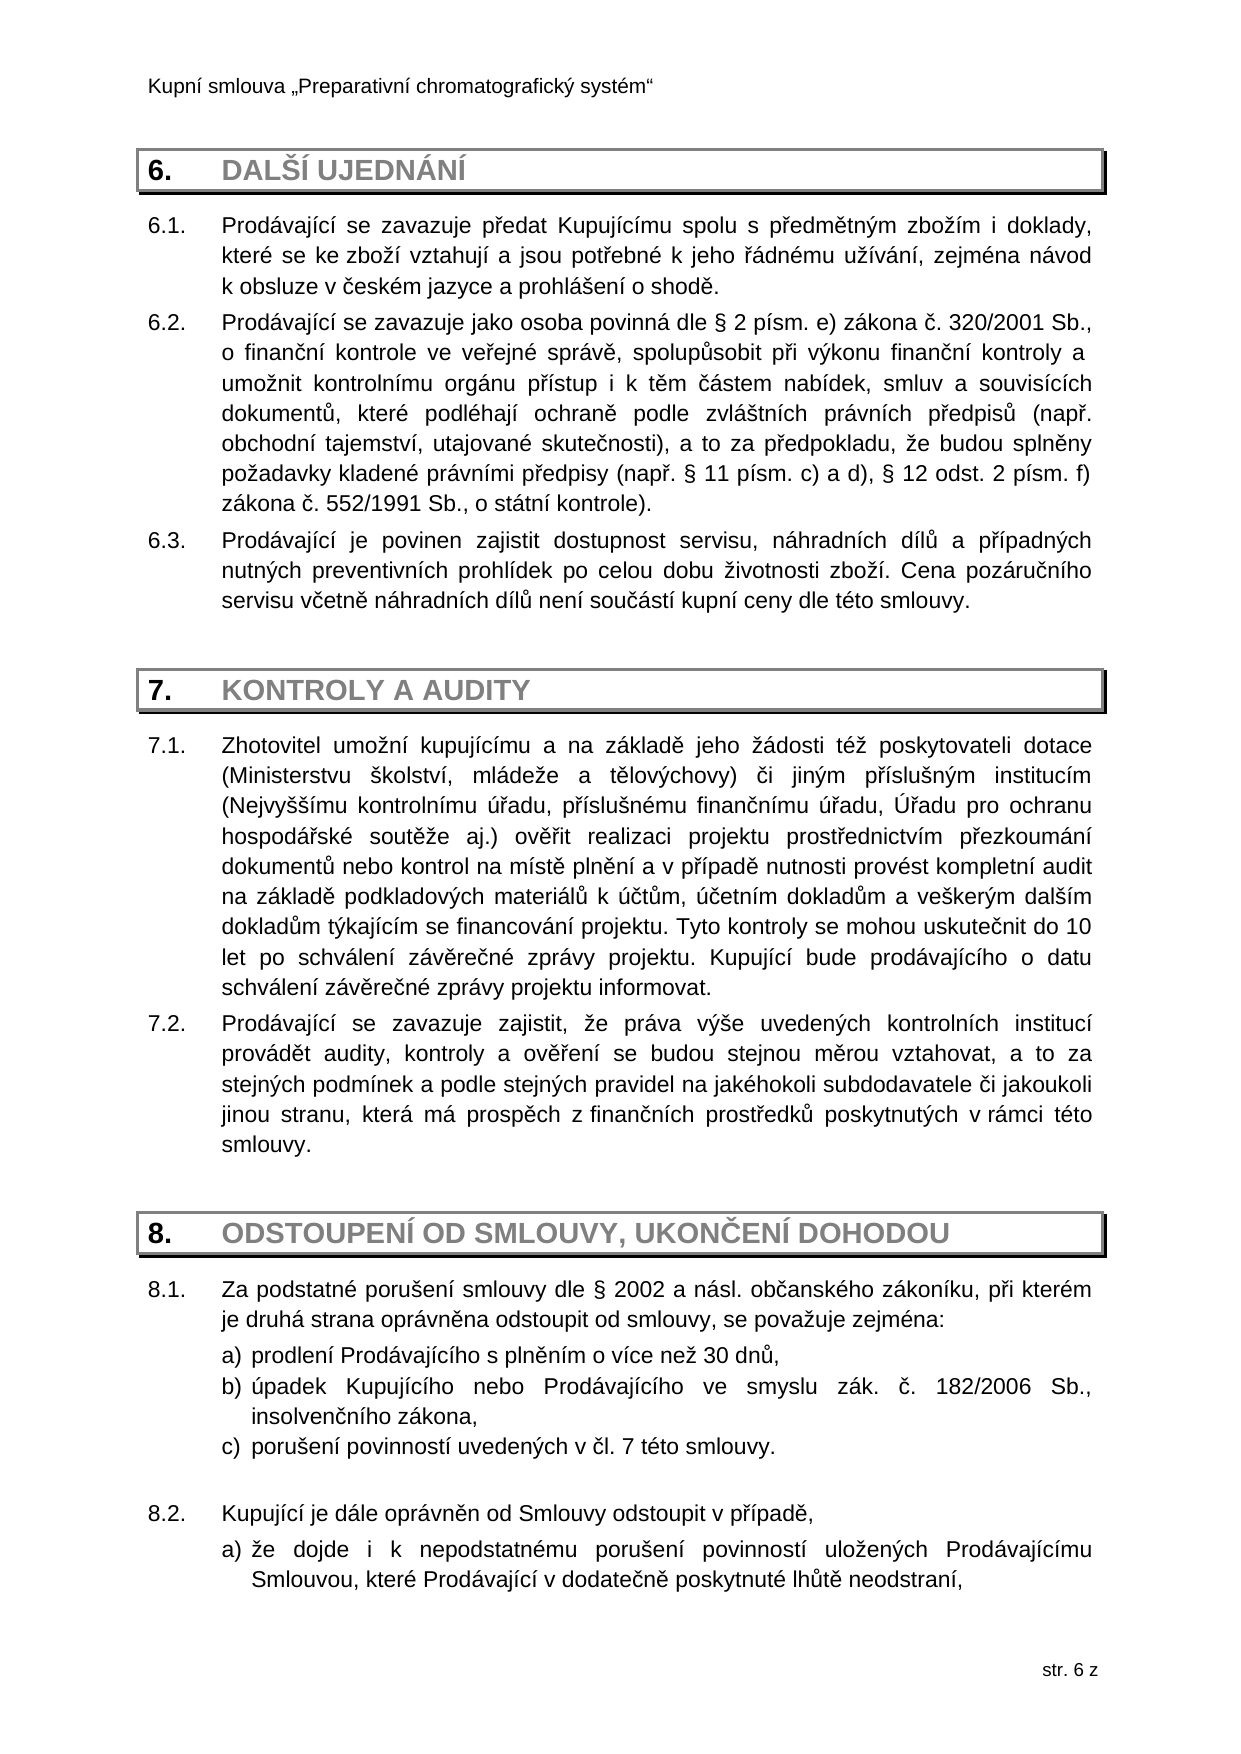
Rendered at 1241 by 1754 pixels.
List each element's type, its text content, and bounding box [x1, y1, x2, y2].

text Kupující je dále oprávněn od Smlouvy odstoupit v případě, [148, 1500, 1093, 1526]
subtitle Další ujednání [139, 151, 1101, 189]
text Zhotovitel umožní kupujícímu a na základě jeho žádosti též poskytovateli dotace (Ministerstvu školství, mládeže a tělovýchovy) či jiným příslušným institucím (Nejvyššímu kontrolnímu úřadu, příslušnému finančnímu úřadu, Úřadu pro ochranu hospodářské soutěže aj.) ověřit realizaci projektu prostřednictvím přezkoumání dokumentů nebo kontrol na místě plnění a v případě nutnosti provést kompletní audit na základě podkladových materiálů k účtům, účetním dokladům a veškerým dalším dokladům týkajícím se financování projektu. Tyto kontroly se mohou uskutečnit do 10 let po schválení závěrečné zprávy projektu. Kupující bude prodávajícího o datu schválení závěrečné zprávy projektu informovat. [148, 732, 1093, 1000]
text Prodávající je povinen zajistit dostupnost servisu, náhradních dílů a případných nutných preventivních prohlídek po celou dobu životnosti zboží. Cena pozáručního servisu včetně náhradních dílů není součástí kupní ceny dle této smlouvy. [148, 527, 1093, 613]
text porušení povinností uvedených v čl. 7 této smlouvy. [221, 1433, 1093, 1459]
list že dojde i k nepodstatnému porušení povinností uložených Prodávajícímu Smlouvou, které Prodávající v dodatečně poskytnuté lhůtě neodstraní, [221, 1536, 1093, 1593]
text úpadek Kupujícího nebo Prodávajícího ve smyslu zák. č. 182/2006 Sb., insolvenčního zákona, [221, 1373, 1093, 1429]
subtitle Odstoupení od smlouvy, ukončení dohodou [139, 1214, 1101, 1252]
list prodlení Prodávajícího s plněním o více než 30 dnů, [221, 1342, 1093, 1369]
subtitle Kontroly a audity [139, 671, 1101, 708]
text Prodávající se zavazuje zajistit, že práva výše uvedených kontrolních institucí provádět audity, kontroly a ověření se budou stejnou měrou vztahovat, a to za stejných podmínek a podle stejných pravidel na jakéhokoli subdodavatele či jakoukoli jinou stranu, která má prospěch z finančních prostředků poskytnutých v rámci této smlouvy. [148, 1010, 1093, 1157]
text Za podstatné porušení smlouvy dle § 2002 a násl. občanského zákoníku, při kterém je druhá strana oprávněna odstoupit od smlouvy, se považuje zejména: [148, 1276, 1093, 1332]
text Prodávající se zavazuje jako osoba povinná dle § 2 písm. e) zákona č. 320/2001 Sb., o finanční kontrole ve veřejné správě, spolupůsobit při výkonu finanční kontroly a umožnit kontrolnímu orgánu přístup i k těm částem nabídek, smluv a souvisících dokumentů, které podléhají ochraně podle zvláštních právních předpisů (např. obchodní tajemství, utajované skutečnosti), a to za předpokladu, že budou splněny požadavky kladené právními předpisy (např. § 11 písm. c) a d), § 12 odst. 2 písm. f) zákona č. 552/1991 Sb., o státní kontrole). [148, 309, 1093, 517]
text Prodávající se zavazuje předat Kupujícímu spolu s předmětným zbožím i doklady, které se ke zboží vztahují a jsou potřebné k jeho řádnému užívání, zejména návod k obsluze v českém jazyce a prohlášení o shodě. [148, 212, 1093, 299]
